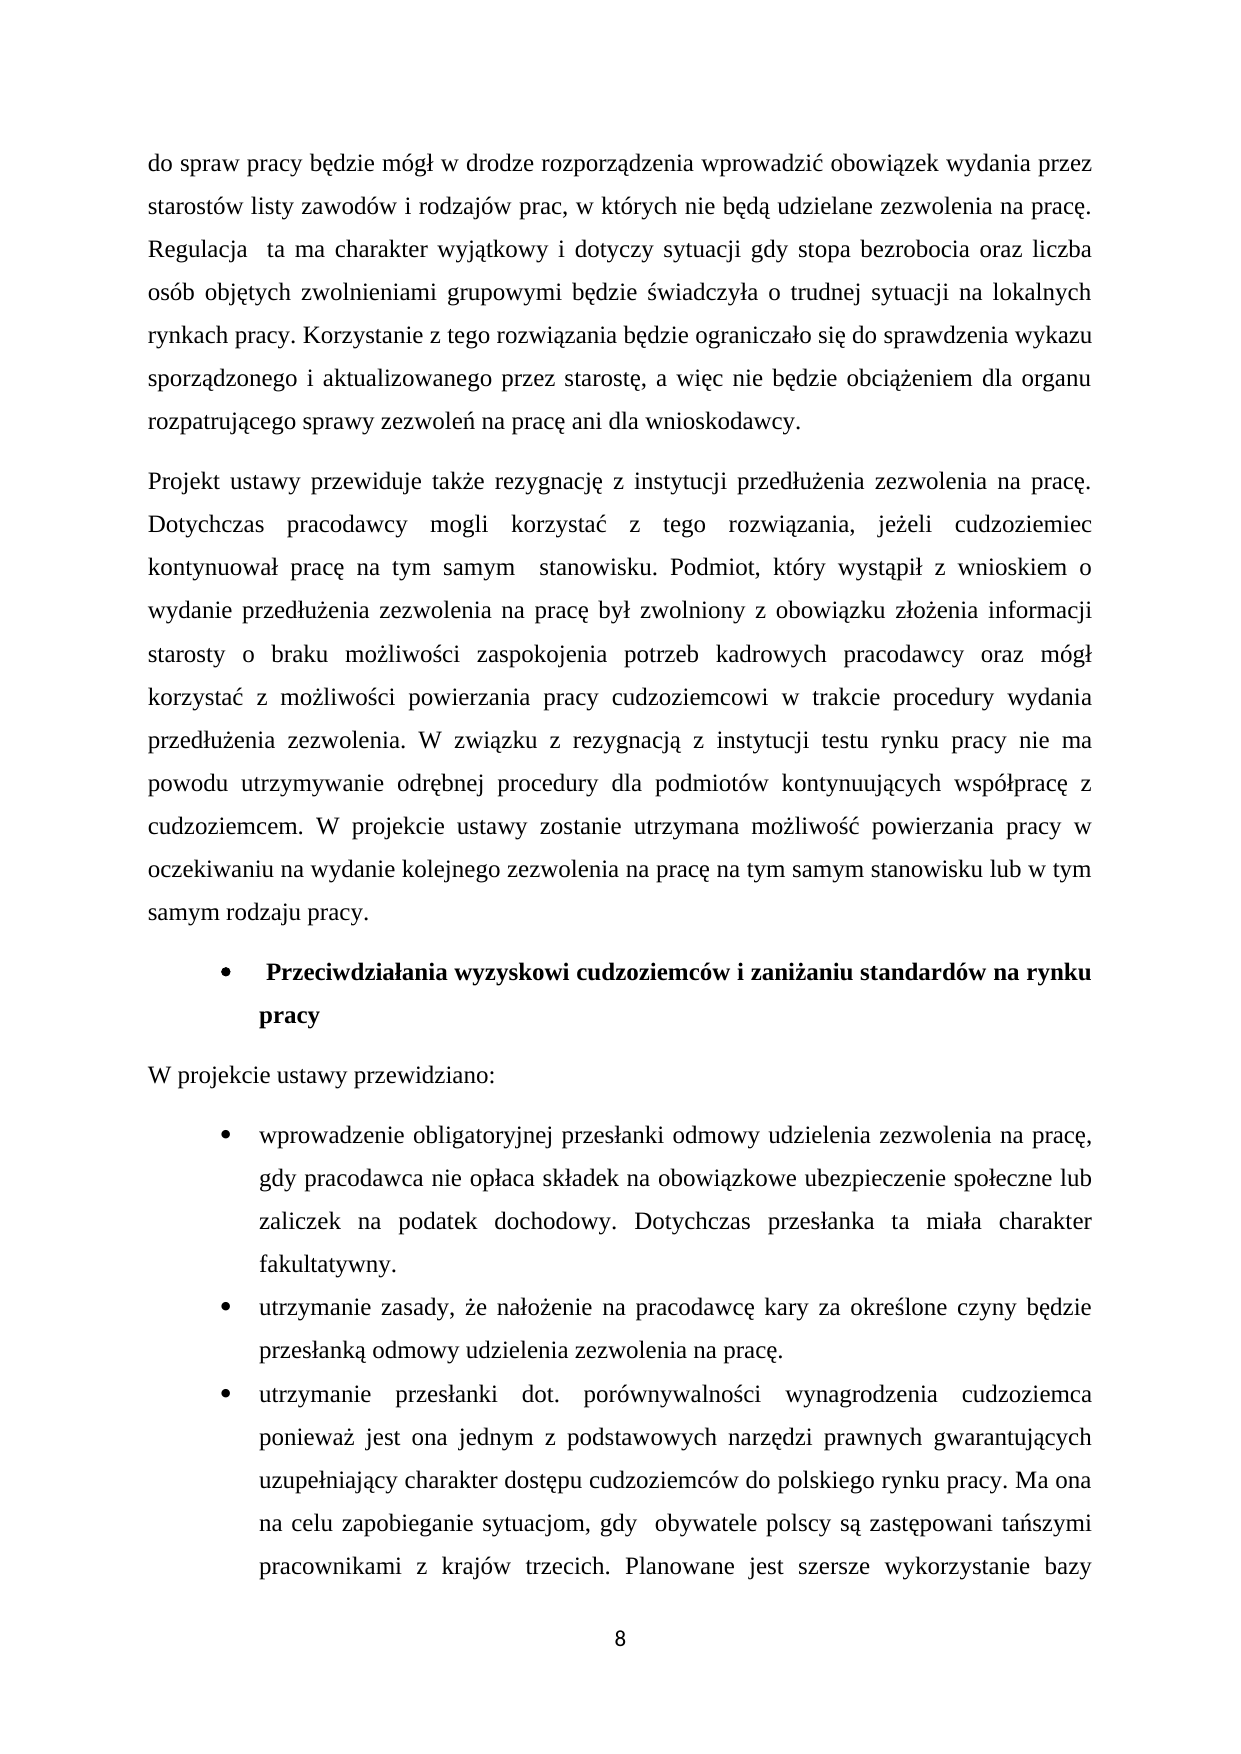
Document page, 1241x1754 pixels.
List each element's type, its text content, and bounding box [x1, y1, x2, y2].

text W projekcie ustawy przewidziano: [148, 1060, 1093, 1089]
text Projekt ustawy przewiduje także rezygnację z instytucji przedłużenia zezwolenia na pracę. Dotychczas pracodawcy mogli korzystać z tego rozwiązania, jeżeli cudzoziemiec kontynuował pracę na tym samym stanowisku. Podmiot, który wystąpił z wnioskiem o wydanie przedłużenia zezwolenia na pracę był zwolniony z obowiązku złożenia informacji starosty o braku możliwości zaspokojenia potrzeb kadrowych pracodawcy oraz mógł korzystać z możliwości powierzania pracy cudzoziemcowi w trakcie procedury wydania przedłużenia zezwolenia. W związku z rezygnacją z instytucji testu rynku pracy nie ma powodu utrzymywanie odrębnej procedury dla podmiotów kontynuujących współpracę z cudzoziemcem. W projekcie ustawy zostanie utrzymana możliwość powierzania pracy w oczekiwaniu na wydanie kolejnego zezwolenia na pracę na tym samym stanowisku lub w tym samym rodzaju pracy. [148, 466, 1093, 926]
list Przeciwdziałania wyzyskowi cudzoziemców i zaniżaniu standardów na rynku pracy [221, 957, 1093, 1029]
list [221, 1379, 1093, 1580]
list wprowadzenie obligatoryjnej przesłanki odmowy udzielenia zezwolenia na pracę, gdy pracodawca nie opłaca składek na obowiązkowe ubezpieczenie społeczne lub zaliczek na podatek dochodowy. Dotychczas przesłanka ta miała charakter fakultatywny. [221, 1120, 1093, 1278]
list utrzymanie zasady, że nałożenie na pracodawcę kary za określone czyny będzie przesłanką odmowy udzielenia zezwolenia na pracę. [221, 1292, 1093, 1364]
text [148, 148, 1093, 435]
